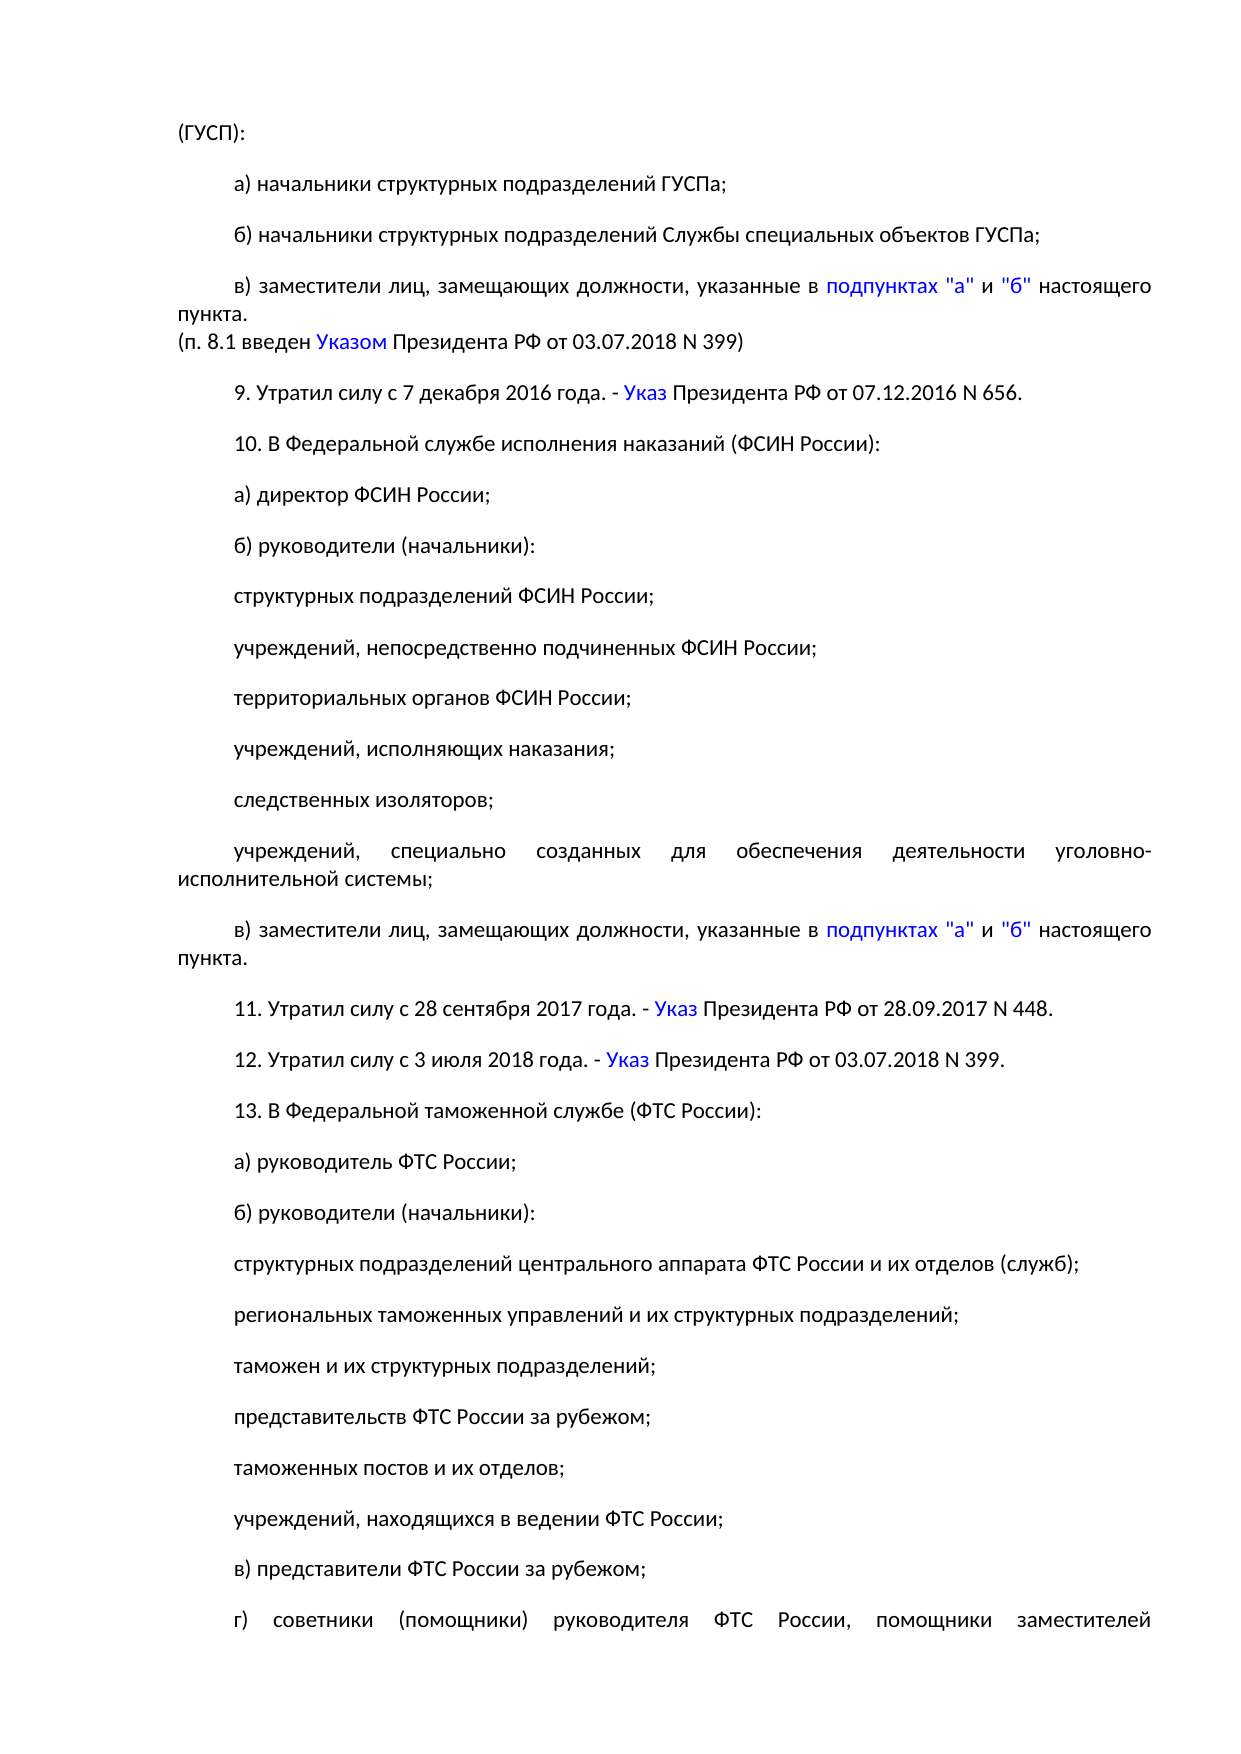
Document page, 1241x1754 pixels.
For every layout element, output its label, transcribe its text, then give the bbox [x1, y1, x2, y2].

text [177, 1606, 1152, 1633]
text б) начальники структурных подразделений Службы специальных объектов ГУСПа; [177, 220, 1152, 248]
text в) заместители лиц, замещающих должности, указанные в подпунктах "а" и "б" настоящего пункта. [177, 271, 1152, 327]
text учреждений, непосредственно подчиненных ФСИН России; [177, 633, 1152, 661]
text в) заместители лиц, замещающих должности, указанные в подпунктах "а" и "б" настоящего пункта. [177, 915, 1152, 971]
text структурных подразделений ФСИН России; [177, 582, 1152, 610]
text учреждений, специально созданных для обеспечения деятельности уголовно-исполнительной системы; [177, 836, 1152, 892]
text региональных таможенных управлений и их структурных подразделений; [177, 1300, 1152, 1328]
text 9. Утратил силу с 7 декабря 2016 года. - Указ Президента РФ от 07.12.2016 N 656. [177, 378, 1152, 406]
text а) начальники структурных подразделений ГУСПа; [177, 169, 1152, 197]
text таможенных постов и их отделов; [177, 1453, 1152, 1481]
text б) руководители (начальники): [177, 531, 1152, 559]
text а) директор ФСИН России; [177, 480, 1152, 508]
text представительств ФТС России за рубежом; [177, 1402, 1152, 1430]
text 12. Утратил силу с 3 июля 2018 года. - Указ Президента РФ от 03.07.2018 N 399. [177, 1045, 1152, 1073]
text а) руководитель ФТС России; [177, 1147, 1152, 1175]
text структурных подразделений центрального аппарата ФТС России и их отделов (служб); [177, 1249, 1152, 1277]
text территориальных органов ФСИН России; [177, 683, 1152, 712]
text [177, 118, 1152, 146]
text 11. Утратил силу с 28 сентября 2017 года. - Указ Президента РФ от 28.09.2017 N 448. [177, 994, 1152, 1022]
text 13. В Федеральной таможенной службе (ФТС России): [177, 1096, 1152, 1124]
text б) руководители (начальники): [177, 1198, 1152, 1226]
text учреждений, находящихся в ведении ФТС России; [177, 1504, 1152, 1532]
text учреждений, исполняющих наказания; [177, 734, 1152, 762]
text следственных изоляторов; [177, 785, 1152, 813]
text в) представители ФТС России за рубежом; [177, 1554, 1152, 1583]
text 10. В Федеральной службе исполнения наказаний (ФСИН России): [177, 429, 1152, 457]
text таможен и их структурных подразделений; [177, 1351, 1152, 1379]
text (п. 8.1 введен Указом Президента РФ от 03.07.2018 N 399) [177, 327, 1152, 355]
